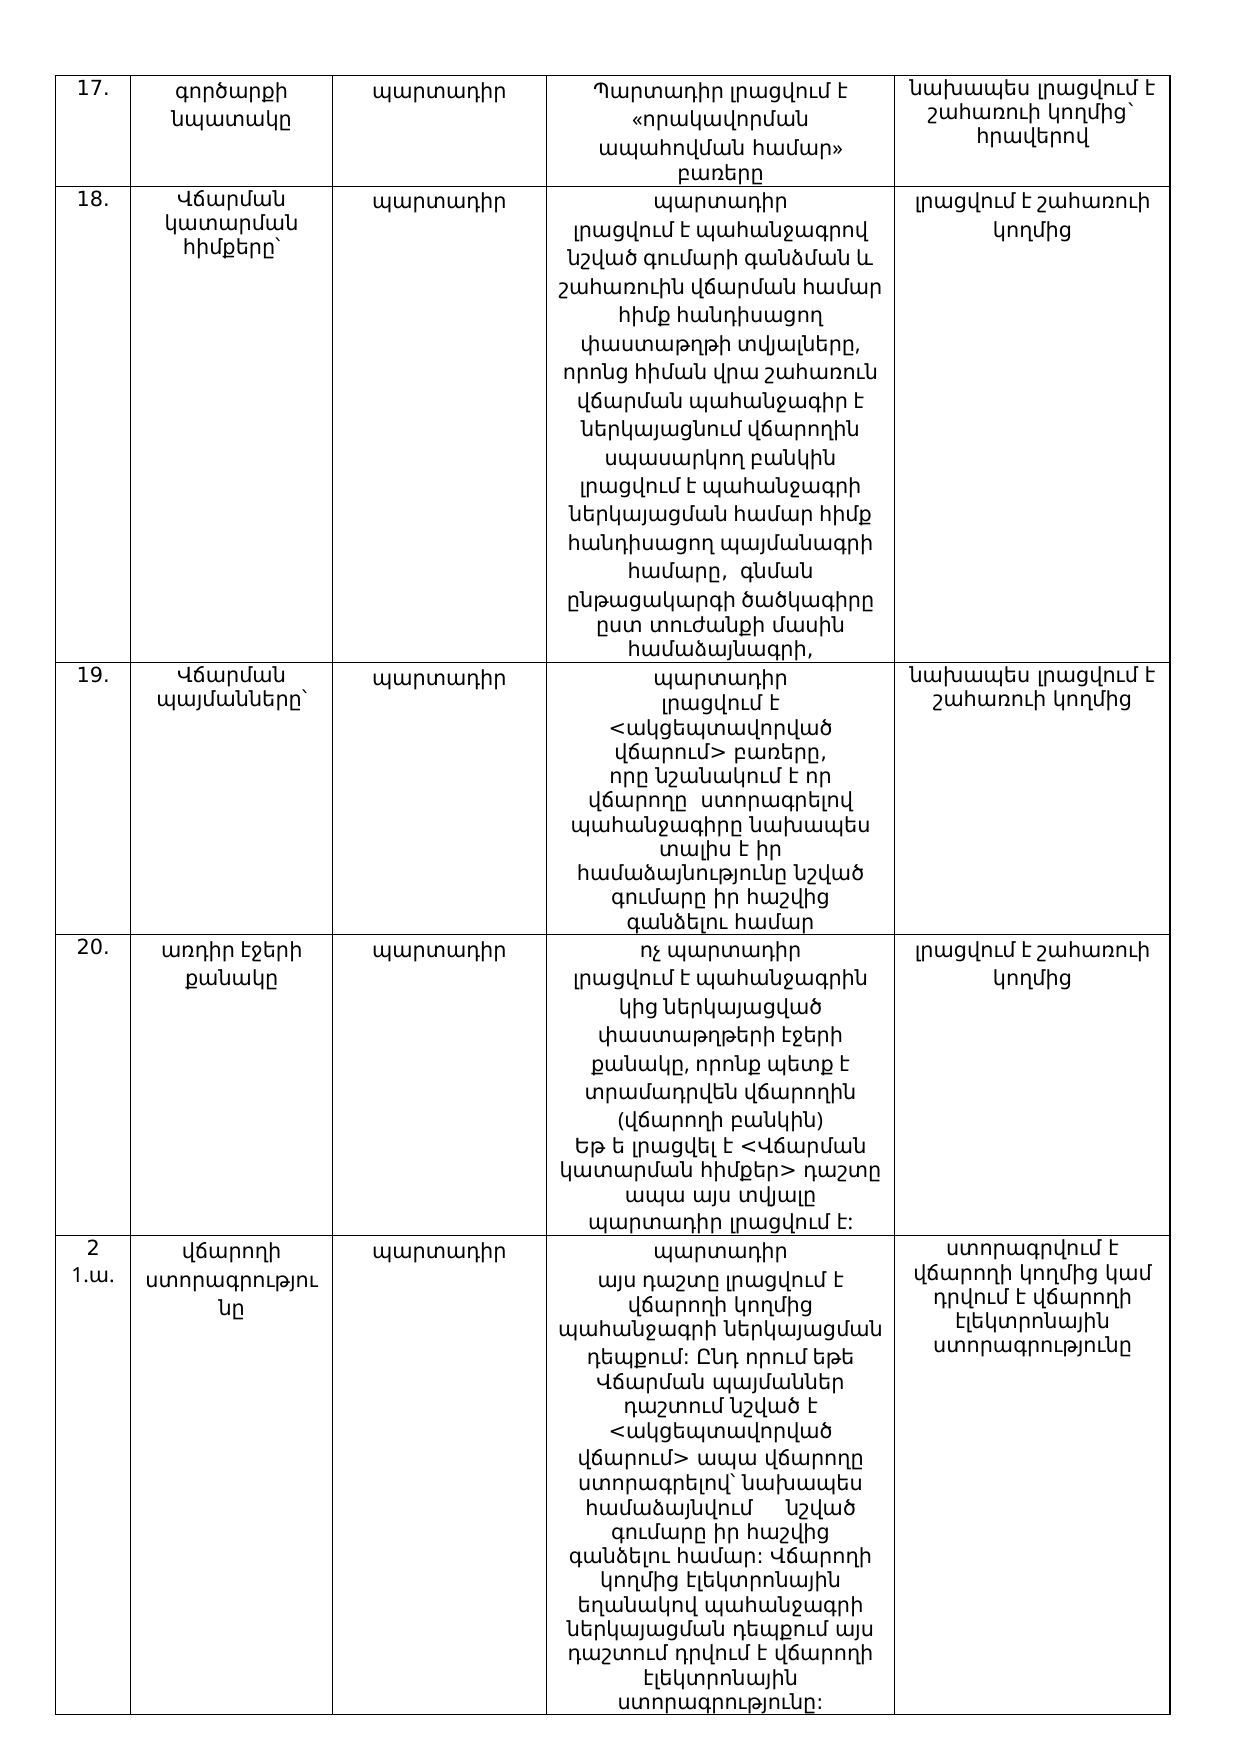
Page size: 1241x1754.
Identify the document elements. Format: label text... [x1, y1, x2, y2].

table_cell նախապես լրացվում է շահառուի կողմից [895, 663, 1169, 934]
table_cell 21.ա. [56, 1236, 130, 1714]
table_cell պարտադիր լրացվում է <ակցեպտավորված վճարում> բառերը, որը նշանակում է որ վճարողը ստորագրելով պահանջագիրը նախապես տալիս է իր համաձայնությունը նշված գումարը իր հաշվից գանձելու համար [547, 663, 894, 934]
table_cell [131, 1236, 332, 1714]
table_cell 18. [56, 187, 130, 662]
table_cell նախապես լրացվում է շահառուի կողմից` հրավերով [895, 76, 1169, 186]
table_cell 19. [56, 663, 130, 934]
table_cell գործարքի նպատակը [131, 76, 332, 186]
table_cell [547, 1236, 894, 1714]
table_cell Պարտադիր լրացվում է «որակավորման ապահովման համար» բառերը [547, 76, 894, 186]
table_cell 20. [56, 935, 130, 1235]
table_cell պարտադիր լրացվում է պահանջագրով նշված գումարի գանձման և շահառուին վճարման համար հիմք հանդիսացող փաստաթղթի տվյալները, որոնց հիման վրա շահառուն վճարման պահանջագիր է ներկայացնում վճարողին սպասարկող բանկին լրացվում է պահանջագրի ներկայացման համար հիմք հանդիսացող պայմանագրի համարը, գնման ընթացակարգի ծածկագիրը ըստ տուժանքի մասին համաձայնագրի, [547, 187, 894, 662]
table_cell Վճարման պայմանները՝ [131, 663, 332, 934]
table_cell 17. [56, 76, 130, 186]
table_cell լրացվում է շահառուի կողմից [895, 935, 1169, 1235]
table_cell պարտադիր [333, 76, 546, 186]
table_cell Վճարման կատարման հիմքերը՝ [131, 187, 332, 662]
table_cell առդիր էջերի քանակը [131, 935, 332, 1235]
table_cell ոչ պարտադիր լրացվում է պահանջագրին կից ներկայացված փաստաթղթերի էջերի քանակը, որոնք պետք է տրամադրվեն վճարողին (վճարողի բանկին) Եթ ե լրացվել է <Վճարման կատարման հիմքեր> դաշտը ապա այս տվյալը պարտադիր լրացվում է: [547, 935, 894, 1235]
table_cell պարտադիր [333, 935, 546, 1235]
table_cell լրացվում է շահառուի կողմից [895, 187, 1169, 662]
table_cell պարտադիր [333, 187, 546, 662]
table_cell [895, 1236, 1169, 1714]
table_cell պարտադիր [333, 663, 546, 934]
table_cell պարտադիր [333, 1236, 546, 1714]
